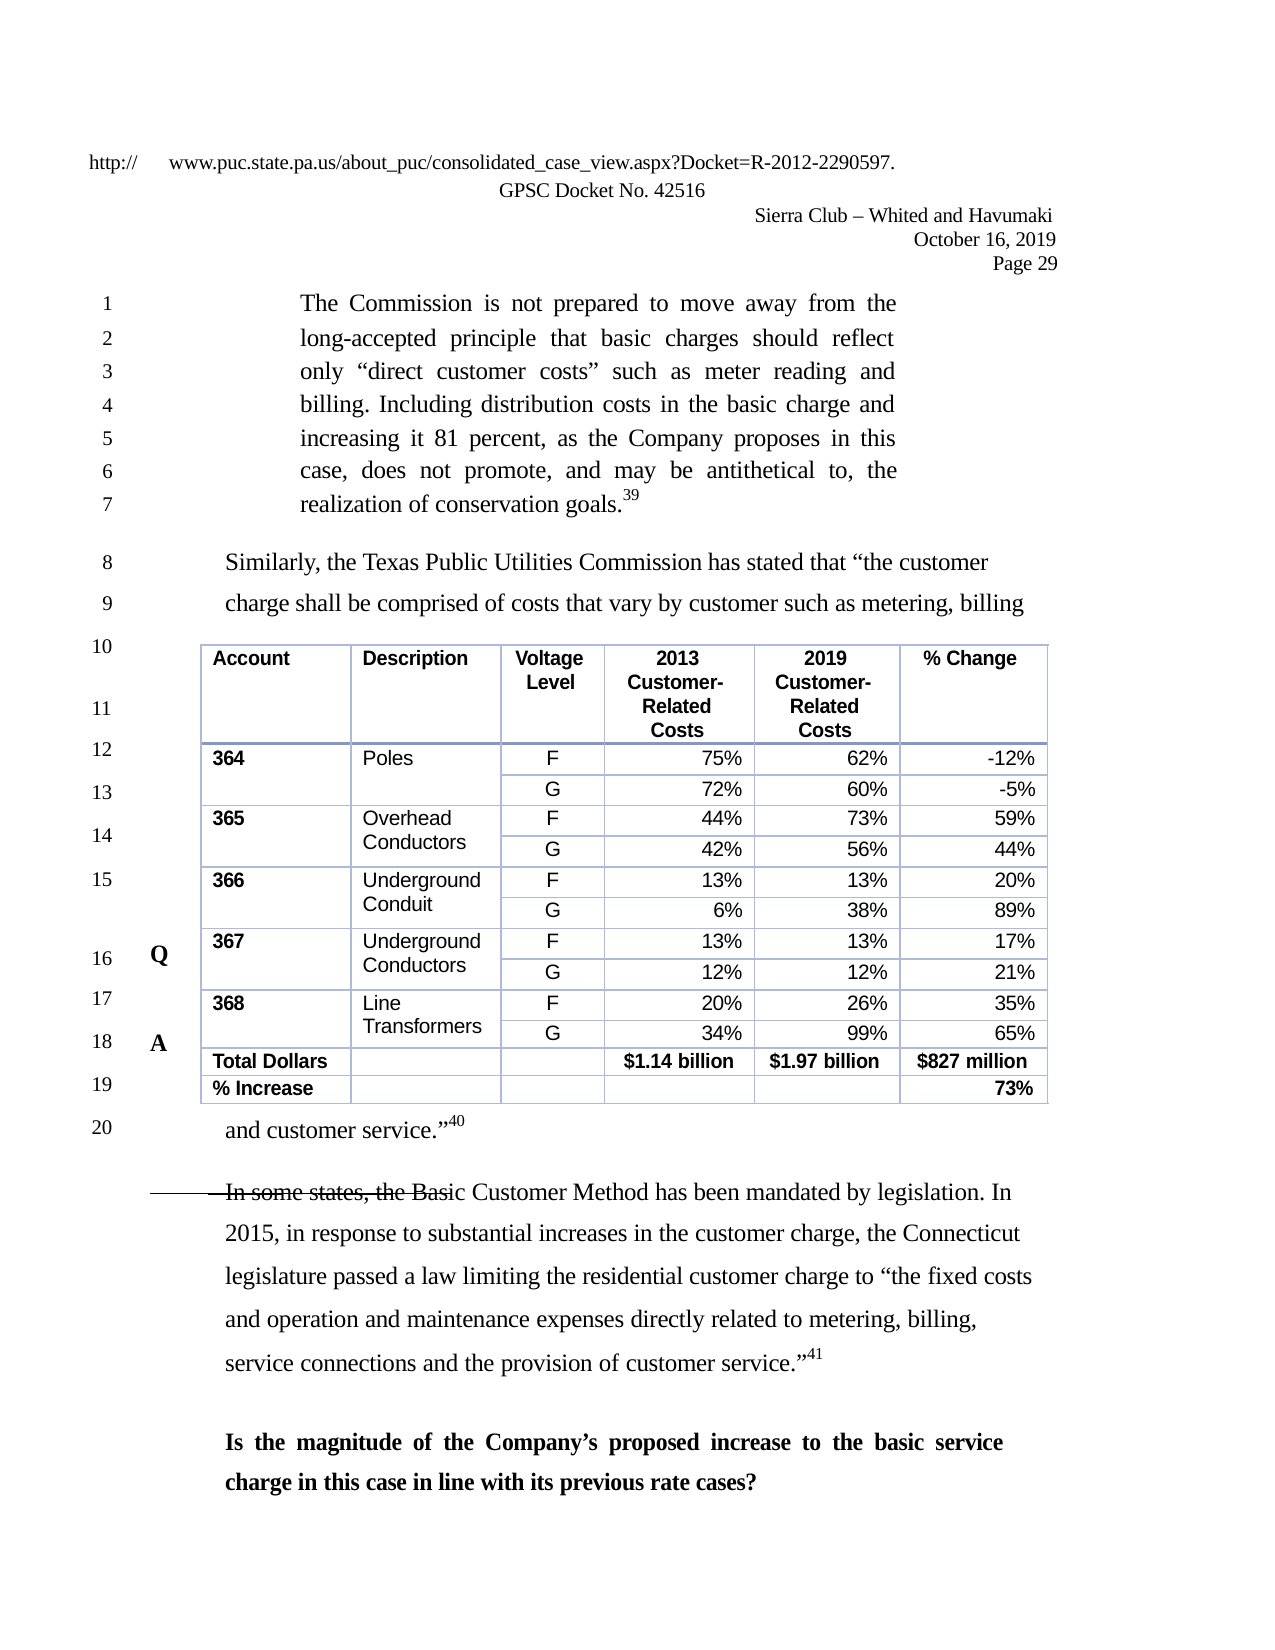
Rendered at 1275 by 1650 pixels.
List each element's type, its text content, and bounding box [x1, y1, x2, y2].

table_cell [352, 1049, 500, 1075]
text 10 [91, 619, 150, 662]
table_cell 44% [901, 837, 1047, 866]
text In some states, the Basic Customer Method has been mandated by legislation. In [225, 1172, 1227, 1207]
table_cell 35% [901, 991, 1047, 1019]
table_cell $827 million [901, 1049, 1047, 1075]
table_cell 99% [755, 1021, 899, 1047]
table_header 2013 Customer- Related Costs [605, 646, 754, 742]
text 14 [91, 808, 150, 851]
table_cell F [502, 745, 604, 774]
table_cell G [502, 837, 604, 866]
table_header Description [352, 646, 500, 742]
table_cell 42% [605, 837, 754, 866]
table_cell G [502, 776, 604, 804]
table_cell $1.14 billion [605, 1049, 754, 1075]
table_cell 13% [755, 929, 899, 958]
table_cell 365 [202, 806, 350, 866]
table_cell Overhead Conductors [352, 806, 500, 866]
table_cell G [502, 1021, 604, 1047]
table_cell 366 [202, 868, 350, 927]
text 17 [91, 971, 150, 1014]
table_cell -5% [901, 776, 1047, 804]
table_cell 60% [755, 776, 899, 804]
text charge shall be comprised of costs that vary by customer such as metering, billing [225, 577, 1227, 620]
table_cell [605, 1076, 754, 1102]
table_cell 26% [755, 991, 899, 1019]
text and customer service.”40 [225, 620, 1227, 1147]
table_cell 17% [901, 929, 1047, 958]
table_header Voltage Level [502, 646, 604, 742]
text 1 [91, 274, 150, 319]
table_cell 21% [901, 960, 1047, 989]
text service connections and the provision of customer service.”41 [225, 1336, 1227, 1380]
table_cell 13% [755, 868, 899, 897]
table_cell G [502, 960, 604, 989]
table_cell 6% [605, 898, 754, 927]
table_header Account [202, 646, 350, 742]
table_cell 20% [901, 868, 1047, 897]
table_cell 20% [605, 991, 754, 1019]
text 18 [91, 1014, 150, 1057]
table_cell 368 [202, 991, 350, 1047]
table_cell F [502, 991, 604, 1019]
text 9 [91, 576, 150, 619]
text case, does not promote, and may be antithetical to, the [225, 453, 1227, 486]
table_cell 72% [605, 776, 754, 804]
text increasing it 81 percent, as the Company proposes in this [225, 419, 1227, 453]
text 8 [91, 543, 150, 576]
table_cell [502, 1076, 604, 1102]
text 5 [91, 419, 150, 452]
text 13 [91, 765, 150, 808]
table_cell F [502, 929, 604, 958]
text Similarly, the Texas Public Utilities Commission has stated that “the customer [225, 544, 1227, 577]
table_cell Underground Conductors [352, 929, 500, 989]
table_cell 367 [202, 929, 350, 989]
table_cell 44% [605, 806, 754, 835]
text October 16, 2019 [225, 227, 1227, 251]
table_cell 73% [755, 806, 899, 835]
table_cell 12% [605, 960, 754, 989]
text billing. Including distribution costs in the basic charge and [225, 386, 1227, 419]
text 16 [91, 945, 150, 971]
text Sierra Club – Whited and Havumaki [225, 203, 1227, 227]
text charge in this case in line with its previous rate cases? [225, 1456, 1227, 1499]
table_cell 89% [901, 898, 1047, 927]
text 7 [91, 485, 150, 518]
table_cell 12% [755, 960, 899, 989]
table_cell 62% [755, 745, 899, 774]
text 19 [91, 1057, 150, 1100]
text 11 [91, 687, 150, 722]
table_header 2019 Customer- Related Costs [755, 646, 899, 742]
table_cell 38% [755, 898, 899, 927]
text 20 [91, 1100, 150, 1143]
table_cell $1.97 billion [755, 1049, 899, 1075]
table_cell Line Transformers [352, 991, 500, 1047]
text Is the magnitude of the Company’s proposed increase to the basic service [225, 1428, 1227, 1456]
table_cell 13% [605, 868, 754, 897]
table_cell 59% [901, 806, 1047, 835]
table_cell 34% [605, 1021, 754, 1047]
text 2 [91, 319, 150, 352]
table_cell % Increase [202, 1076, 350, 1102]
table_cell 56% [755, 837, 899, 866]
text A [150, 1022, 200, 1058]
table_cell 364 [202, 745, 350, 804]
text realization of conservation goals.39 [225, 486, 1227, 519]
table_cell [502, 1049, 604, 1075]
table_cell 65% [901, 1021, 1047, 1047]
text legislature passed a law limiting the residential customer charge to “the fixed costs [225, 1250, 1227, 1293]
table_cell G [502, 898, 604, 927]
table_cell 73% [901, 1076, 1047, 1102]
table_cell [755, 1076, 899, 1102]
text http://www.puc.state.pa.us/about_puc/consolidated_case_view.aspx?Docket=R-2012-2290597. [85, 150, 1227, 174]
text 6 [91, 452, 150, 485]
table_cell Total Dollars [202, 1049, 350, 1075]
table_header % Change [901, 646, 1047, 742]
text 12 [91, 722, 150, 765]
text only “direct customer costs” such as meter reading and [225, 353, 1227, 386]
table_cell Underground Conduit [352, 868, 500, 927]
text Q [150, 924, 200, 972]
text GPSC Docket No. 42516 [225, 174, 1227, 203]
table_cell [352, 1076, 500, 1102]
table_cell 75% [605, 745, 754, 774]
text 2015, in response to substantial increases in the customer charge, the Connecticut [225, 1207, 1227, 1250]
text long-accepted principle that basic charges should reflect [225, 320, 1227, 353]
table_cell 13% [605, 929, 754, 958]
text Page 29 [225, 251, 1227, 275]
text 4 [91, 386, 150, 419]
table_cell Poles [352, 745, 500, 804]
table_cell F [502, 806, 604, 835]
text and operation and maintenance expenses directly related to metering, billing, [225, 1293, 1227, 1336]
table_cell -12% [901, 745, 1047, 774]
table_cell F [502, 868, 604, 897]
text 3 [91, 352, 150, 386]
text 15 [91, 851, 150, 895]
text The Commission is not prepared to move away from the [225, 275, 1227, 320]
